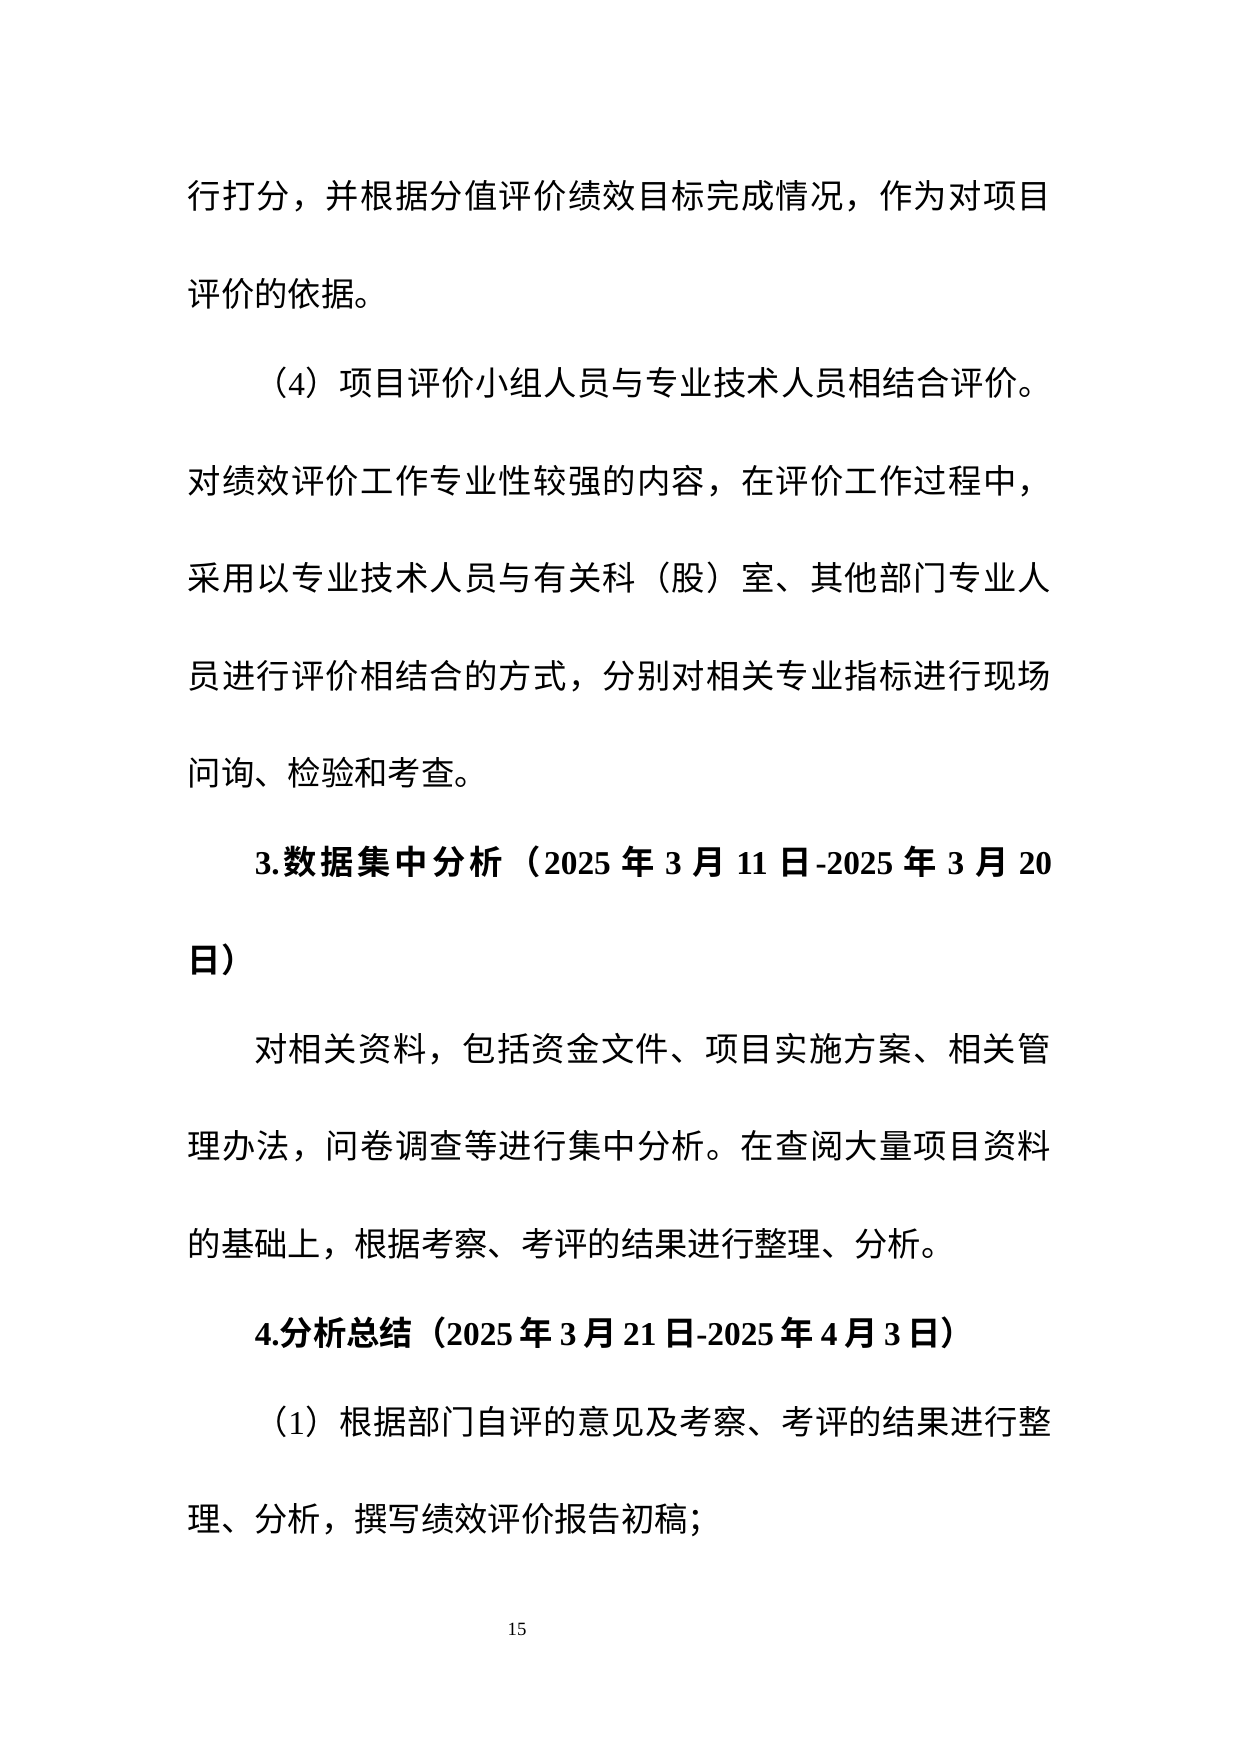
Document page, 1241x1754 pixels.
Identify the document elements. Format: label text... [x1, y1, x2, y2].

text （1）根据部门自评的意见及考察、考评的结果进行整理、分析，撰写绩效评价报告初稿； [187, 1387, 1053, 1550]
text 对相关资料，包括资金文件、项目实施方案、相关管理办法，问卷调查等进行集中分析。在查阅大量项目资料的基础上，根据考察、考评的结果进行整理、分析。 [187, 1014, 1053, 1274]
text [187, 162, 1053, 324]
text 4.分析总结（2025年3月21日-2025年4月3日） [187, 1298, 1053, 1363]
text 3.数据集中分析（2025年3月11日-2025年3月20日） [187, 828, 1053, 990]
text （4）项目评价小组人员与专业技术人员相结合评价。对绩效评价工作专业性较强的内容，在评价工作过程中，采用以专业技术人员与有关科（股）室、其他部门专业人员进行评价相结合的方式，分别对相关专业指标进行现场问询、检验和考查。 [187, 348, 1053, 803]
